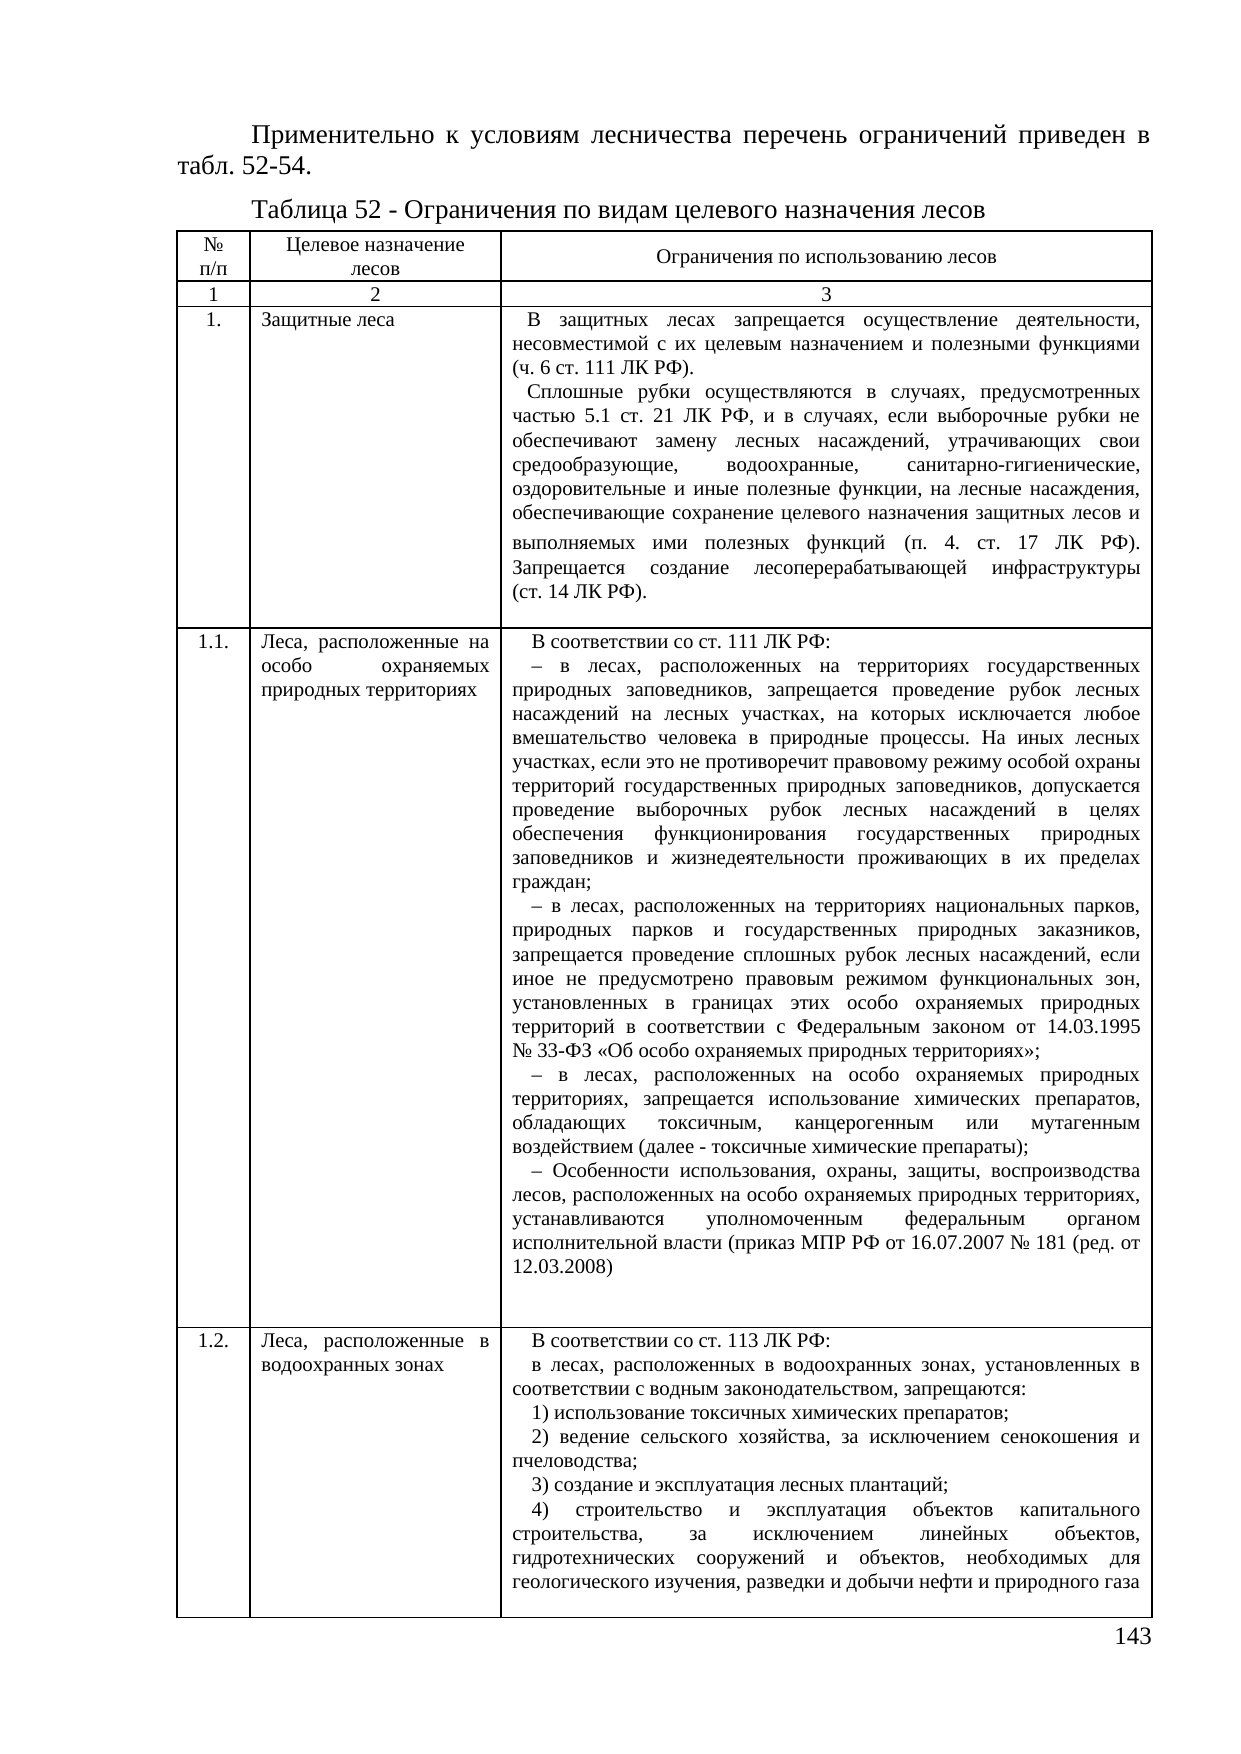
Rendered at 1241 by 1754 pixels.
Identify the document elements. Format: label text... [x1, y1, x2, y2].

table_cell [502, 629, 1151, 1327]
text Применительно к условиям лесничества перечень ограничений приведен в табл. 52-54. [177, 118, 1152, 180]
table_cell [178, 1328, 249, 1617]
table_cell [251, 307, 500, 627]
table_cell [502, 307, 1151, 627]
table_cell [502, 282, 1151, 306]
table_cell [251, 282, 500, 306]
text Таблица 52 - Ограничения по видам целевого назначения лесов [177, 193, 1152, 224]
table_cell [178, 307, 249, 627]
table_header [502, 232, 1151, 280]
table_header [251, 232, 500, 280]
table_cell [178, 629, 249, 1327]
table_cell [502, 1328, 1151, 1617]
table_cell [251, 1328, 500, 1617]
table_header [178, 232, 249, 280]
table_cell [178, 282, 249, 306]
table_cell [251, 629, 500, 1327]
